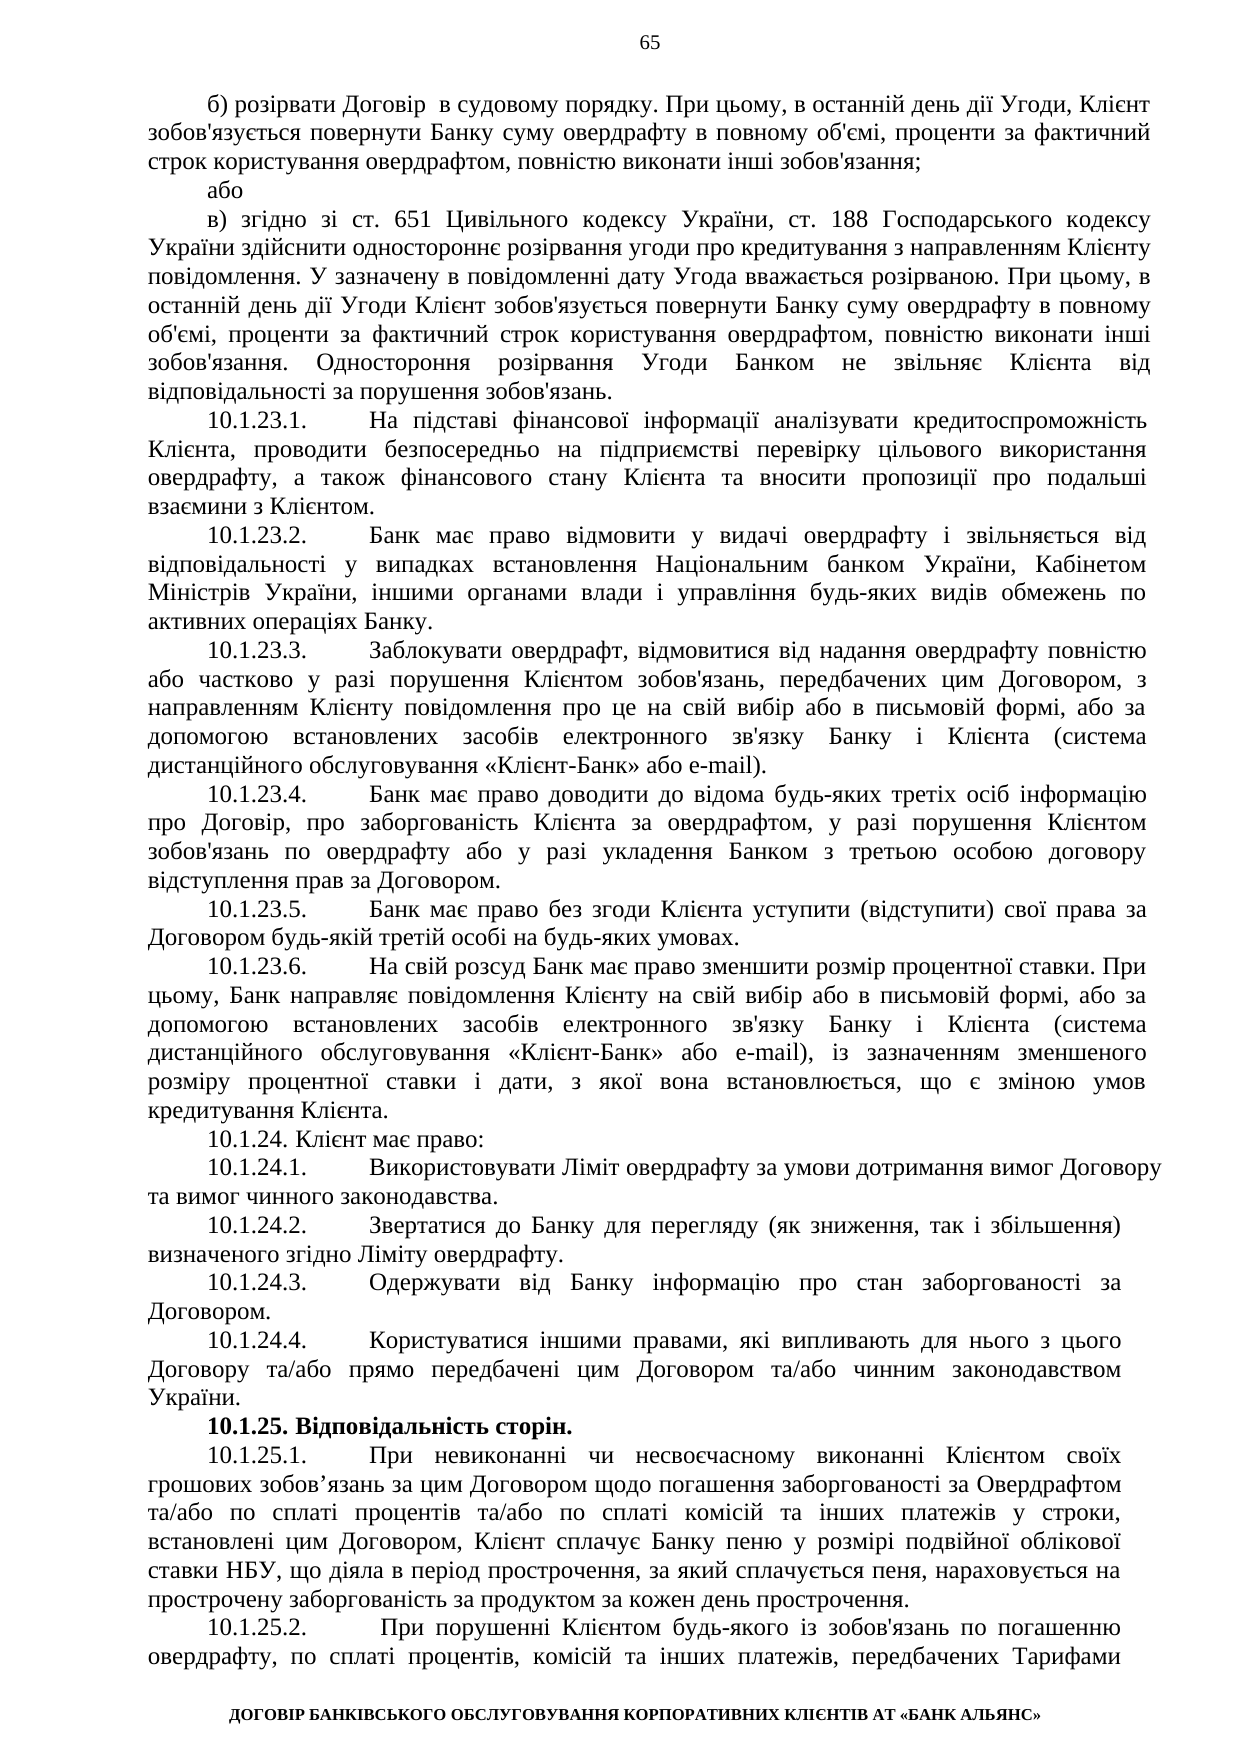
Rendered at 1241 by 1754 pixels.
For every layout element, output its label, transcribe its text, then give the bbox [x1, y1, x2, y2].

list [148, 1612, 1122, 1670]
list Одержувати від Банку інформацію про стан заборгованості за Договором. [148, 1267, 1122, 1325]
text або [148, 175, 1152, 204]
list Заблокувати овердрафт, відмовитися від надання овердрафту повністю або частково у разі порушення Клієнтом зобов'язань, передбачених цим Договором, з направленням Клієнту повідомлення про це на свій вибір або в письмовій формі, або за допомогою встановлених засобів електронного зв'язку Банку і Клієнта (система дистанційного обслуговування «Клієнт-Банк» або e-mail). [148, 635, 1148, 779]
list Відповідальність сторін. [148, 1411, 1122, 1440]
list На свій розсуд Банк має право зменшити розмір процентної ставки. При цьому, Банк направляє повідомлення Клієнту на свій вибір або в письмовій формі, або за допомогою встановлених засобів електронного зв'язку Банку і Клієнта (система дистанційного обслуговування «Клієнт-Банк» або e-mail), із зазначенням зменшеного розміру процентної ставки і дати, з якої вона встановлюється, що є зміною умов кредитування Клієнта. [148, 951, 1148, 1124]
list Банк має право без згоди Клієнта уступити (відступити) свої права за Договором будь-якій третій особі на будь-яких умовах. [148, 894, 1148, 951]
list Використовувати Ліміт овердрафту за умови дотримання вимог Договору та вимог чинного законодавства. [148, 1152, 1162, 1210]
text в) згідно зі ст. 651 Цивільного кодексу України, ст. 188 Господарського кодексу України здійснити одностороннє розірвання угоди про кредитування з направленням Клієнту повідомлення. У зазначену в повідомленні дату Угода вважається розірваною. При цьому, в останній день дії Угоди Клієнт зобов'язується повернути Банку суму овердрафту в повному об'ємі, проценти за фактичний строк користування овердрафтом, повністю виконати інші зобов'язання. Одностороння розірвання Угоди Банком не звільняє Клієнта від відповідальності за порушення зобов'язань. [148, 204, 1152, 405]
list При невиконанні чи несвоєчасному виконанні Клієнтом своїх грошових зобов’язань за цим Договором щодо погашення заборгованості за Овердрафтом та/або по сплаті процентів та/або по сплаті комісій та інших платежів у строки, встановлені цим Договором, Клієнт сплачує Банку пеню у розмірі подвійної облікової ставки НБУ, що діяла в період прострочення, за який сплачується пеня, нараховується на прострочену заборгованість за продуктом за кожен день прострочення. [148, 1440, 1122, 1612]
list Банк має право відмовити у видачі овердрафту і звільняється від відповідальності у випадках встановлення Національним банком України, Кабінетом Міністрів України, іншими органами влади і управління будь-яких видів обмежень по активних операціях Банку. [148, 520, 1148, 635]
list Банк має право доводити до відома будь-яких третіх осіб інформацію про Договір, про заборгованість Клієнта за овердрафтом, у разі порушення Клієнтом зобов'язань по овердрафту або у разі укладення Банком з третьою особою договору відступлення прав за Договором. [148, 779, 1148, 894]
list Користуватися іншими правами, які випливають для нього з цього Договору та/або прямо передбачені цим Договором та/або чинним законодавством України. [148, 1325, 1122, 1411]
list Клієнт має право: [148, 1124, 1122, 1152]
text б) розірвати Договір в судовому порядку. При цьому, в останній день дії Угоди, Клієнт зобов'язується повернути Банку суму овердрафту в повному об'ємі, проценти за фактичний строк користування овердрафтом, повністю виконати інші зобов'язання; [148, 89, 1152, 175]
list Звертатися до Банку для перегляду (як зниження, так і збільшення) визначеного згідно Ліміту овердрафту. [148, 1210, 1122, 1267]
list На підставі фінансової інформації аналізувати кредитоспроможність Клієнта, проводити безпосередньо на підприємстві перевірку цільового використання овердрафту, а також фінансового стану Клієнта та вносити пропозиції про подальші взаємини з Клієнтом. [148, 405, 1148, 520]
